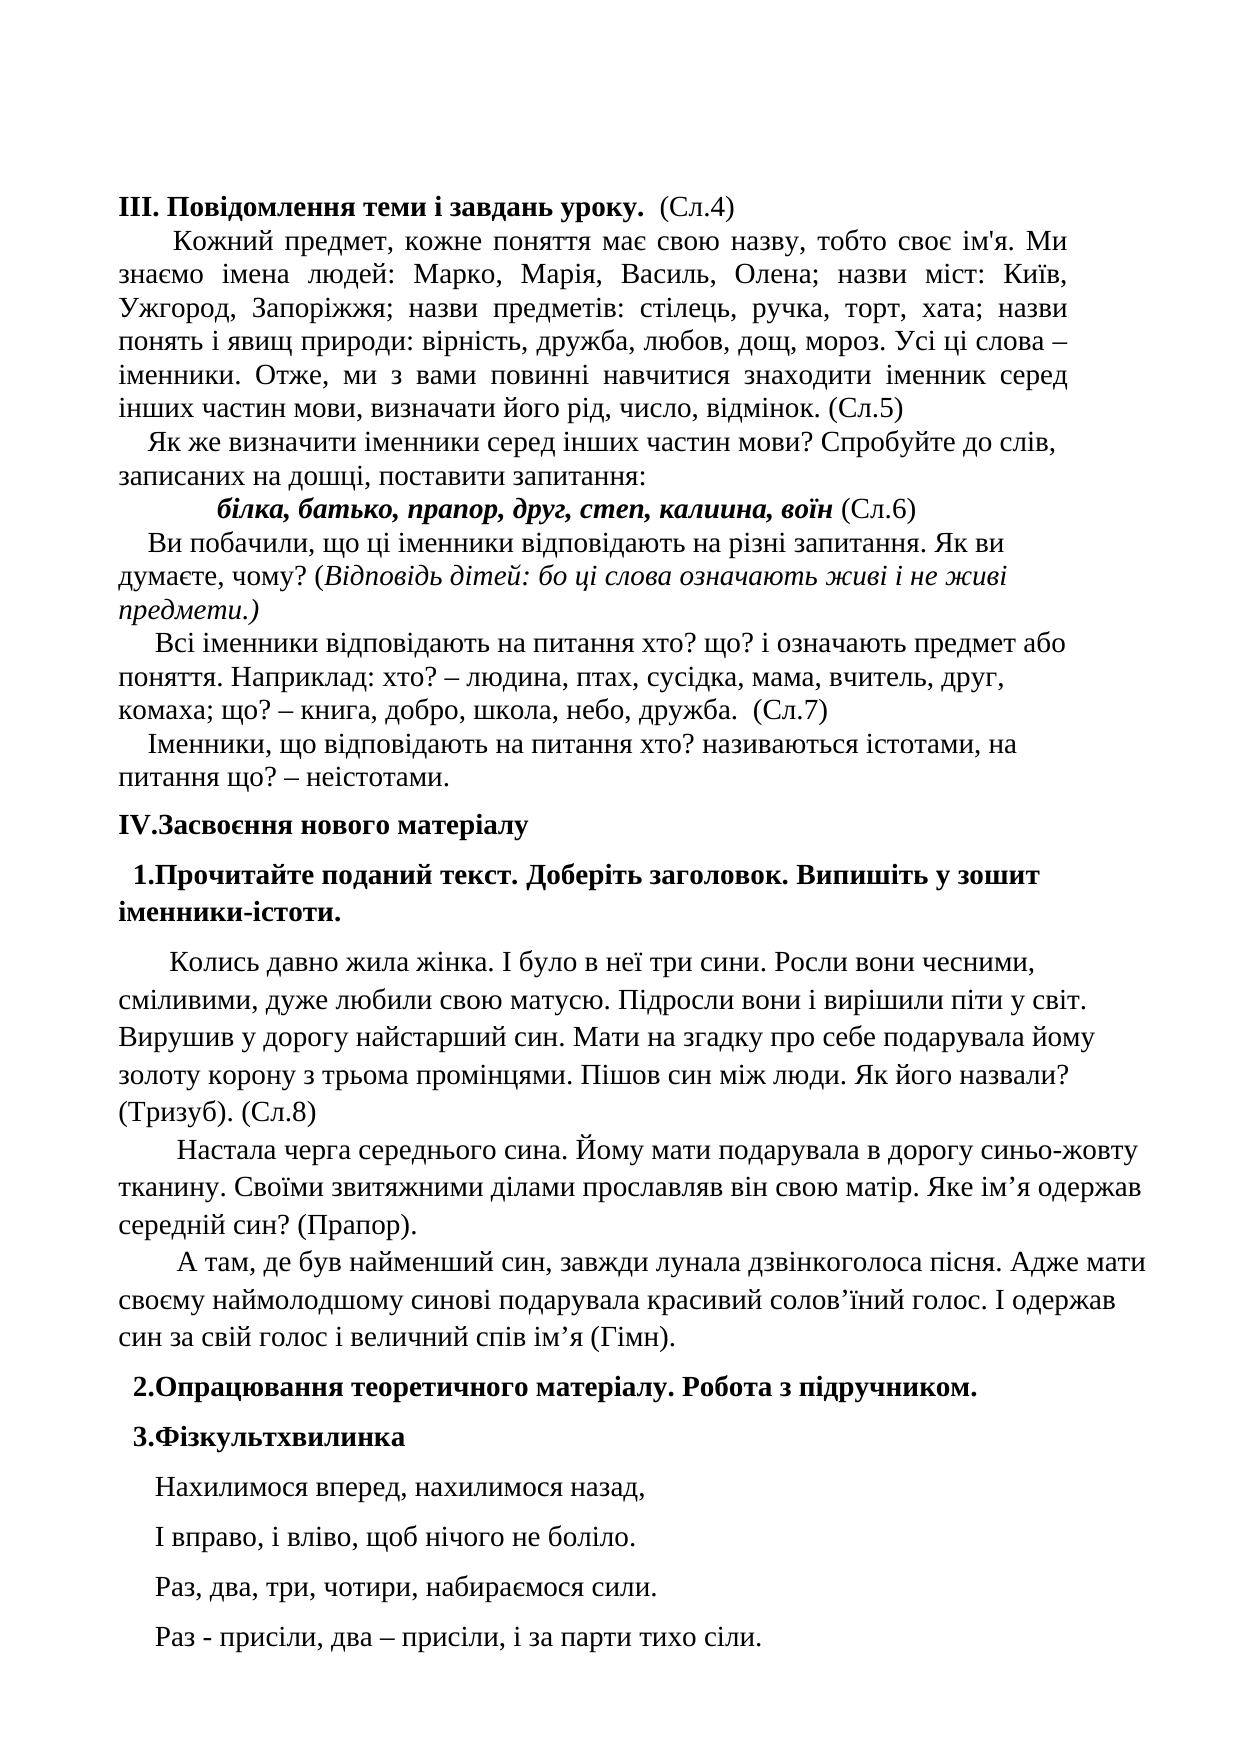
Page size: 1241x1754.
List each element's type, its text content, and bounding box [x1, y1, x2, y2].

text Раз, два, три, чотири, набираємося сили. [118, 1566, 1152, 1603]
text Як же визначити іменники серед інших частин мови? Спробуйте до слів, записаних на дошці, поставити запитання: [118, 424, 1069, 491]
text ІІІ. Повідомлення теми і завдань уроку. (Сл.4) [118, 189, 1069, 223]
text Раз - присіли, два – присіли, і за парти тихо сіли. [118, 1616, 1152, 1653]
text Всі іменники відповідають на питання хто? що? і означають предмет або поняття. Наприклад: хто? – людина, птах, сусідка, мама, вчитель, друг, комаха; що? – книга, добро, школа, небо, дружба. (Сл.7) [118, 625, 1069, 726]
text Кожний предмет, кожне поняття має свою назву, тобто своє ім'я. Ми знаємо імена людей: Марко, Марія, Василь, Олена; назви міст: Київ, Ужгород, Запоріжжя; назви предметів: стілець, ручка, торт, хата; назви понять і явищ природи: вірність, дружба, любов, дощ, мороз. Усі ці слова – іменники. Отже, ми з вами повинні навчитися знаходити іменник серед інших частин мови, визначати його рід, число, відмінок. (Сл.5) [118, 223, 1069, 424]
text ІV.Засвоєння нового матеріалу [118, 803, 1152, 841]
text І вправо, і вліво, щоб нічого не боліло. [118, 1516, 1152, 1553]
text Нахилимося вперед, нахилимося назад, [118, 1466, 1152, 1503]
text 2.Опрацювання теоретичного матеріалу. Робота з підручником. [118, 1366, 1152, 1403]
text 1.Прочитайте поданий текст. Доберіть заголовок. Випишіть у зошит іменники-істоти. [118, 853, 1152, 928]
text Ви побачили, що ці іменники відповідають на різні запитання. Як ви думаєте, чому? (Відповідь дітей: бо ці слова означають живі і не живі предмети.) [118, 525, 1069, 625]
text Іменники, що відповідають на питання хто? називаються істотами, на питання що? – неістотами. [118, 726, 1069, 793]
text білка, батько, прапор, друг, степ, калиина, воїн (Сл.6) [195, 491, 1069, 525]
text 3.Фізкультхвилинка [118, 1416, 1152, 1453]
text Колись давно жила жінка. І було в неї три сини. Росли вони чесними, сміливими, дуже любили свою матусю. Підросли вони і вирішили піти у світ. Вирушив у дорогу найстарший син. Мати на згадку про себе подарувала йому золоту корону з трьома промінцями. Пішов син між люди. Як його назвали? (Тризуб). (Сл.8) Настала черга середнього сина. Йому мати подарувала в дорогу синьо-жовту тканину. Своїми звитяжними ділами прославляв він свою матір. Яке ім’я одержав середній син? (Прапор). А там, де був найменший син, завжди лунала дзвінкоголоса пісня. Адже мати своєму наймолодшому синові подарувала красивий солов’їний голос. І одержав син за свій голос і величний спів ім’я (Гімн). [118, 941, 1152, 1353]
